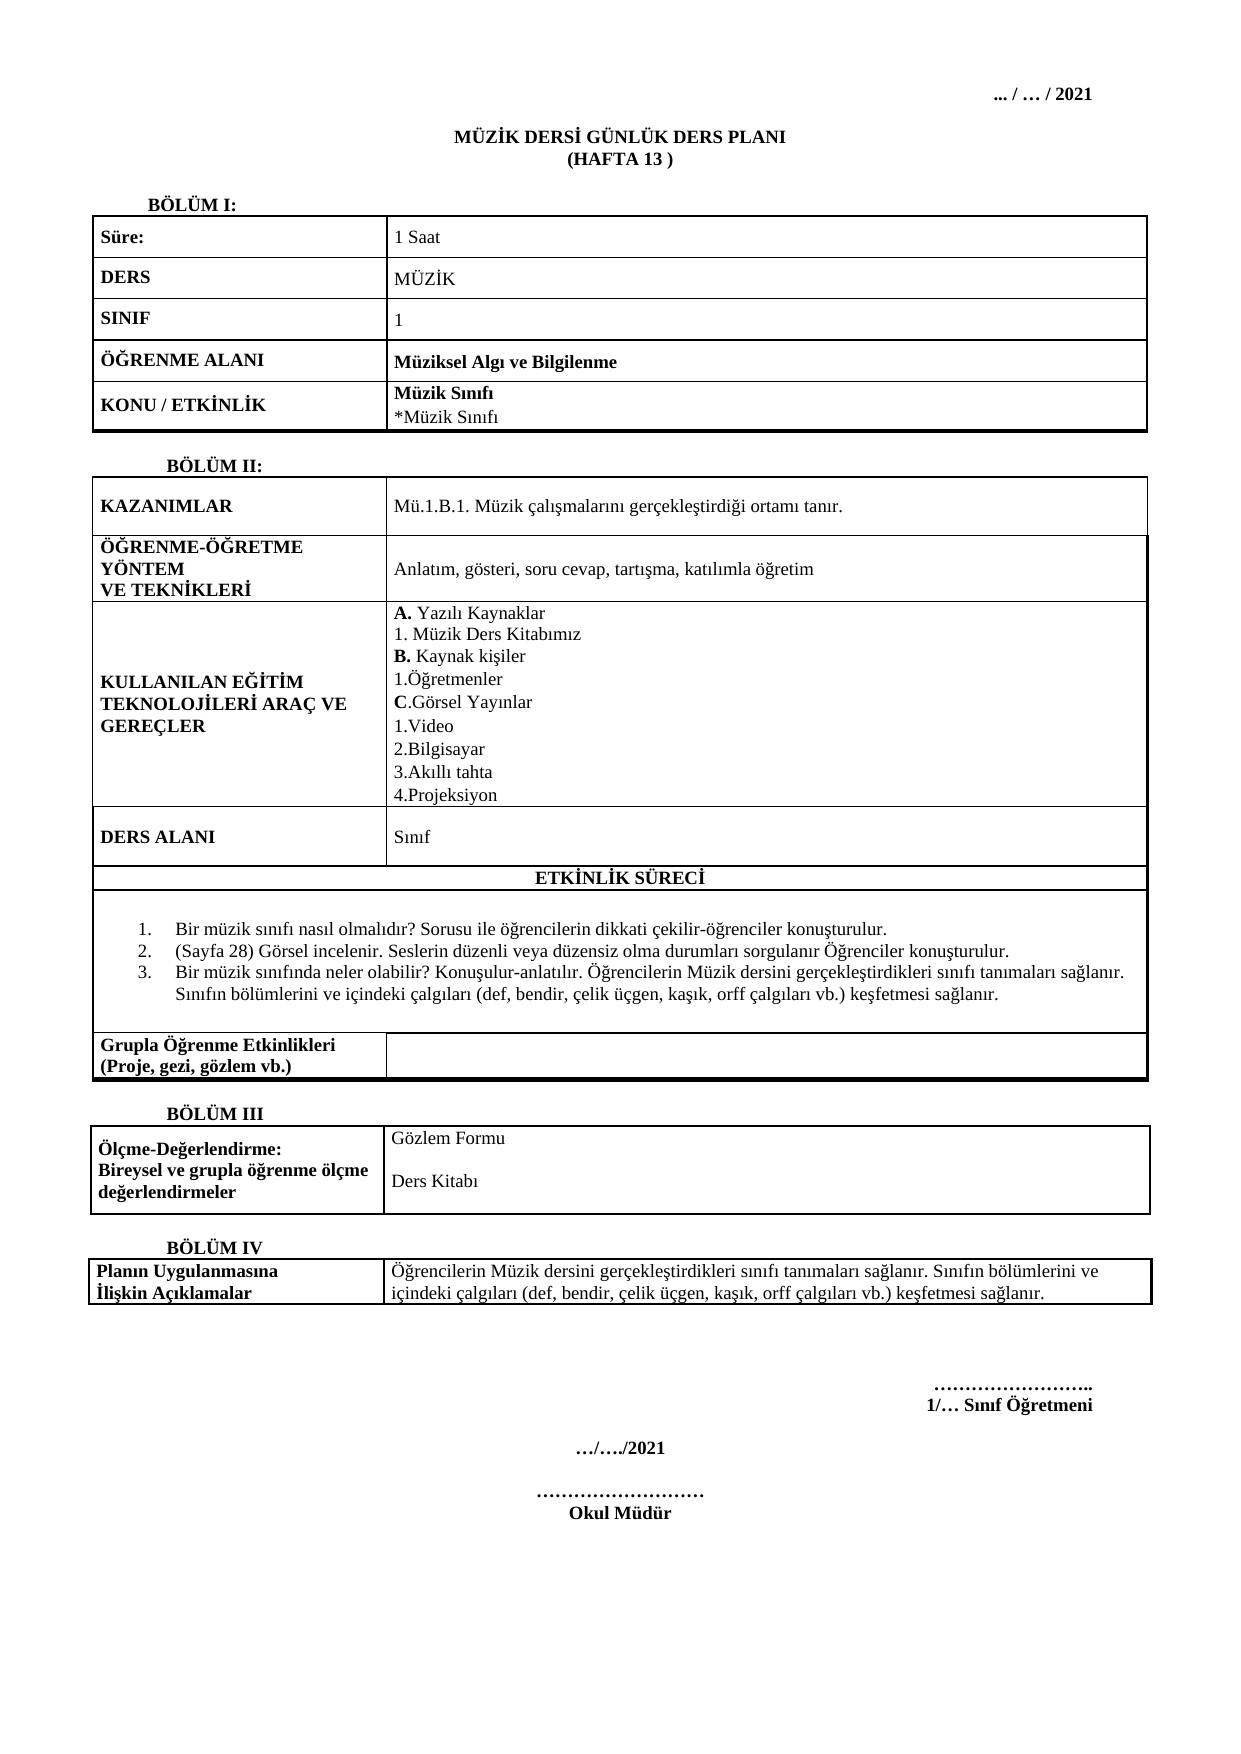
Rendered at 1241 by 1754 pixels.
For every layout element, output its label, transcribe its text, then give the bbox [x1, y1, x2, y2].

table_header Planın Uygulanmasına İlişkin Açıklamalar [90, 1260, 383, 1303]
text …/…./2021 [148, 1437, 1093, 1459]
subtitle BÖLÜM IV [148, 1237, 1093, 1258]
table_header Süre: [94, 217, 386, 256]
table_cell 1 [388, 299, 1146, 339]
text ……………………… [148, 1480, 1093, 1502]
text ... / … / 2021 [148, 83, 1093, 105]
table_cell DERS [94, 258, 386, 298]
table_cell ÖĞRENME ALANI [94, 341, 386, 381]
table_cell ETKİNLİK SÜRECİ [94, 867, 1146, 888]
table_cell Müziksel Algı ve Bilgilenme [388, 341, 1146, 381]
table_cell SINIF [94, 299, 386, 339]
text …………………….. [148, 1373, 1093, 1394]
table_header Öğrencilerin Müzik dersini gerçekleştirdikleri sınıfı tanımaları sağlanır. Sınıfın bölümlerini ve içindeki çalgıları (def, bendir, çelik üçgen, kaşık, orff çalgıları vb.) keşfetmesi sağlanır. [385, 1260, 1150, 1303]
table_header KAZANIMLAR [93, 478, 386, 535]
table_cell Grupla Öğrenme Etkinlikleri (Proje, gezi, gözlem vb.) [94, 1033, 386, 1077]
table_cell Sınıf [387, 807, 1146, 865]
table_cell ÖĞRENME-ÖĞRETME YÖNTEM VE TEKNİKLERİ [93, 536, 386, 601]
text BÖLÜM I: [148, 193, 1093, 215]
table_cell MÜZİK [388, 258, 1146, 298]
table_header Mü.1.B.1. Müzik çalışmalarını gerçekleştirdiği ortamı tanır. [387, 478, 1147, 535]
table_cell KONU / ETKİNLİK [94, 382, 386, 429]
table_header Ölçme-Değerlendirme: Bireysel ve grupla öğrenme ölçme değerlendirmeler [92, 1127, 383, 1213]
table_cell KULLANILAN EĞİTİM TEKNOLOJİLERİ ARAÇ VE GEREÇLER [93, 602, 386, 806]
text 1/… Sınıf Öğretmeni [148, 1394, 1093, 1416]
table_cell DERS ALANI [94, 807, 386, 865]
table_header Gözlem Formu Ders Kitabı [385, 1127, 1149, 1213]
text Okul Müdür [148, 1502, 1093, 1523]
table_cell Müzik Sınıfı *Müzik Sınıfı [388, 382, 1146, 429]
table_cell Bir müzik sınıfı nasıl olmalıdır? Sorusu ile öğrencilerin dikkati çekilir-öğrenciler konuşturulur. (Sayfa 28) Görsel incelenir. Seslerin düzenli veya düzensiz olma durumları sorgulanır Öğrenciler konuşturulur. Bir müzik sınıfında neler olabilir? Konuşulur-anlatılır. Öğrencilerin Müzik dersini gerçekleştirdikleri sınıfı tanımaları sağlanır. Sınıfın bölümlerini ve içindeki çalgıları (def, bendir, çelik üçgen, kaşık, orff çalgıları vb.) keşfetmesi sağlanır. [94, 891, 1146, 1032]
subtitle BÖLÜM III [148, 1103, 1093, 1124]
table_header 1 Saat [388, 217, 1146, 256]
text (HAFTA 13 ) [148, 148, 1093, 169]
table_cell A. Yazılı Kaynaklar 1. Müzik Ders Kitabımız B. Kaynak kişiler 1.Öğretmenler C.Görsel Yayınlar 1.Video 2.Bilgisayar 3.Akıllı tahta 4.Projeksiyon [387, 602, 1146, 806]
text BÖLÜM II: [148, 455, 1093, 476]
text MÜZİK DERSİ GÜNLÜK DERS PLANI [148, 126, 1093, 148]
table_cell [387, 1034, 1146, 1077]
table_cell Anlatım, gösteri, soru cevap, tartışma, katılımla öğretim [387, 536, 1146, 601]
